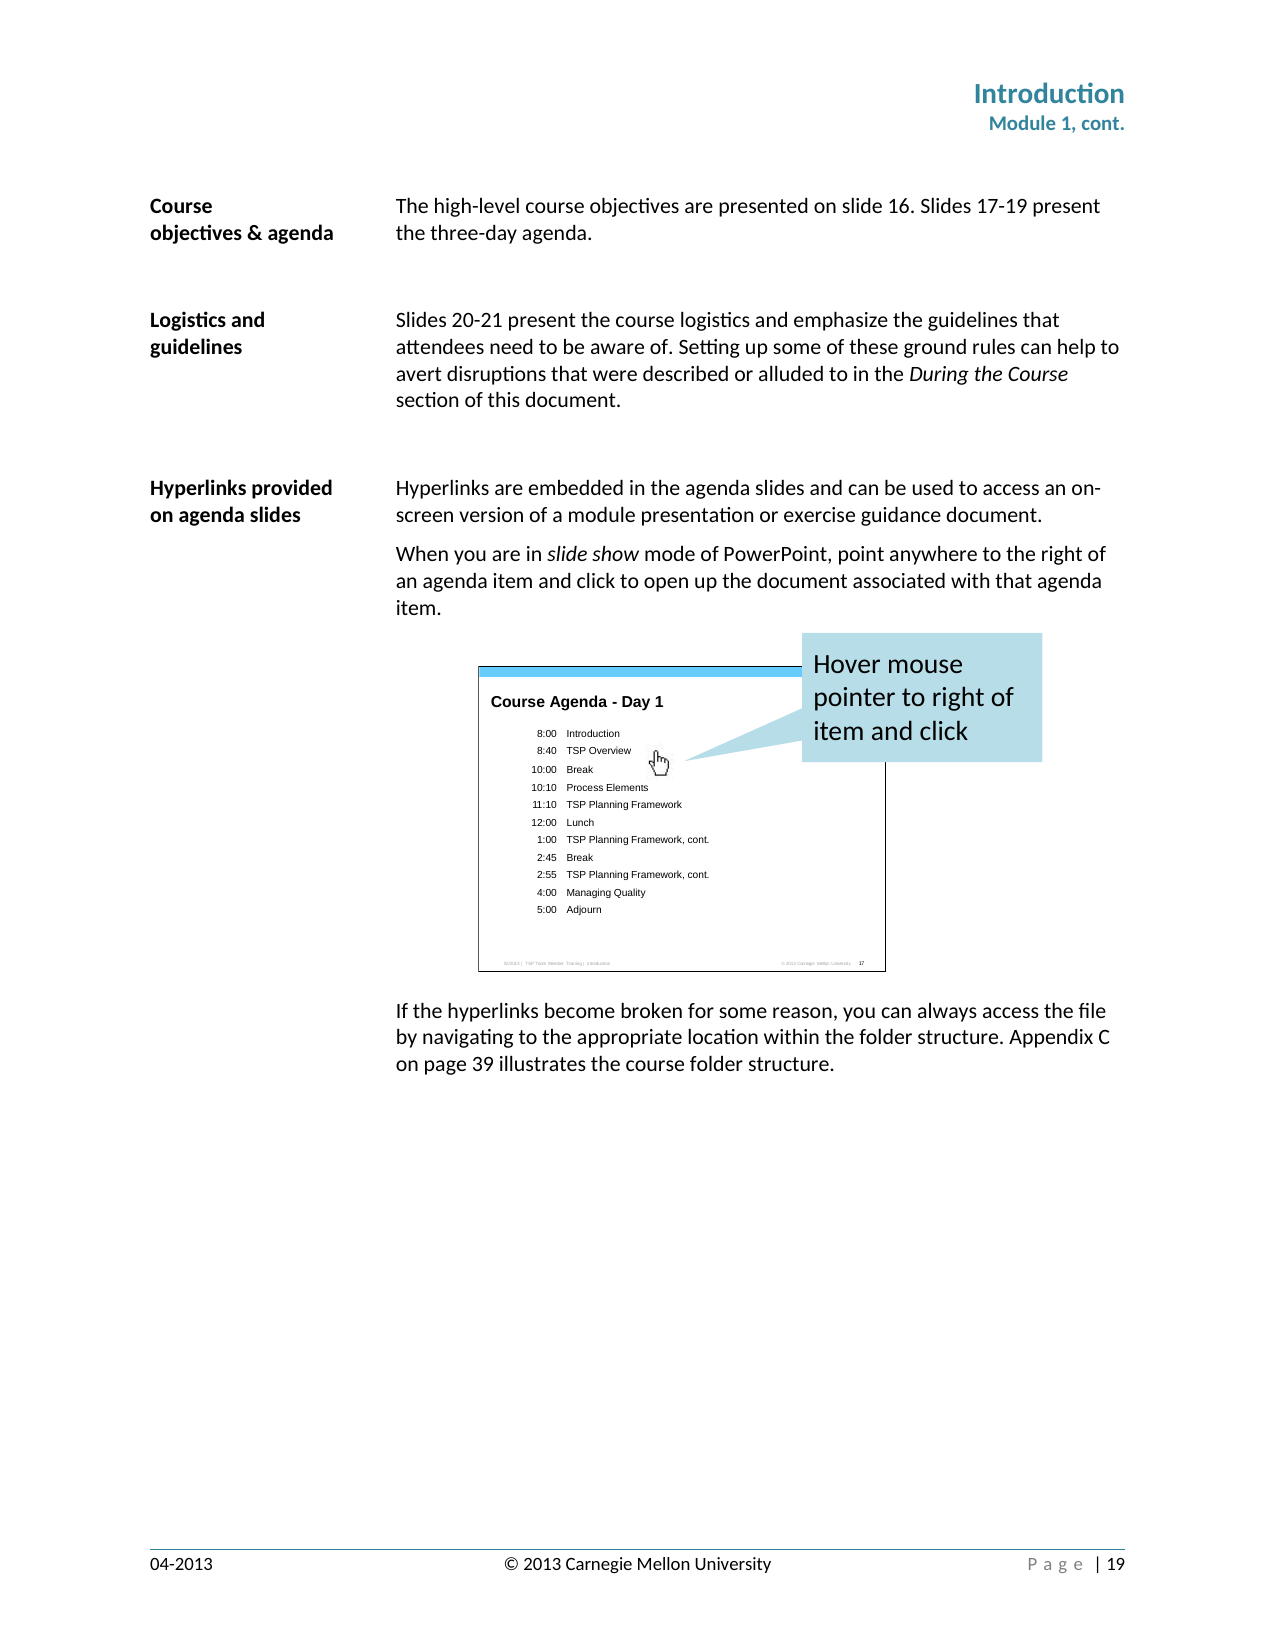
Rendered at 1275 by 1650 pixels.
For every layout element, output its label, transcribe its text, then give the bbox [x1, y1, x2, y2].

table_header Logistics and guidelines [139, 307, 384, 413]
table_header The high-level course objectives are presented on slide 16. Slides 17-19 present the three-day agenda. [384, 192, 1136, 245]
table_header Hyperlinks provided on agenda slides [139, 475, 384, 1077]
table_header Hyperlinks are embedded in the agenda slides and can be used to access an on-screen version of a module presentation or exercise guidance document. When you are in slide show mode of PowerPoint, point anywhere to the right of an agenda item and click to open up the document associated with that agenda item. If the hyperlinks become broken for some reason, you can always access the file by navigating to the appropriate location within the folder structure. Appendix C on page 38 illustrates the course folder structure. [384, 475, 1136, 1077]
table_header Course objectives & agenda [139, 192, 384, 245]
table_header Slides 20-21 present the course logistics and emphasize the guidelines that attendees need to be aware of. Setting up some of these ground rules can help to avert disruptions that were described or alluded to in the During the Course section of this document. [384, 307, 1136, 413]
